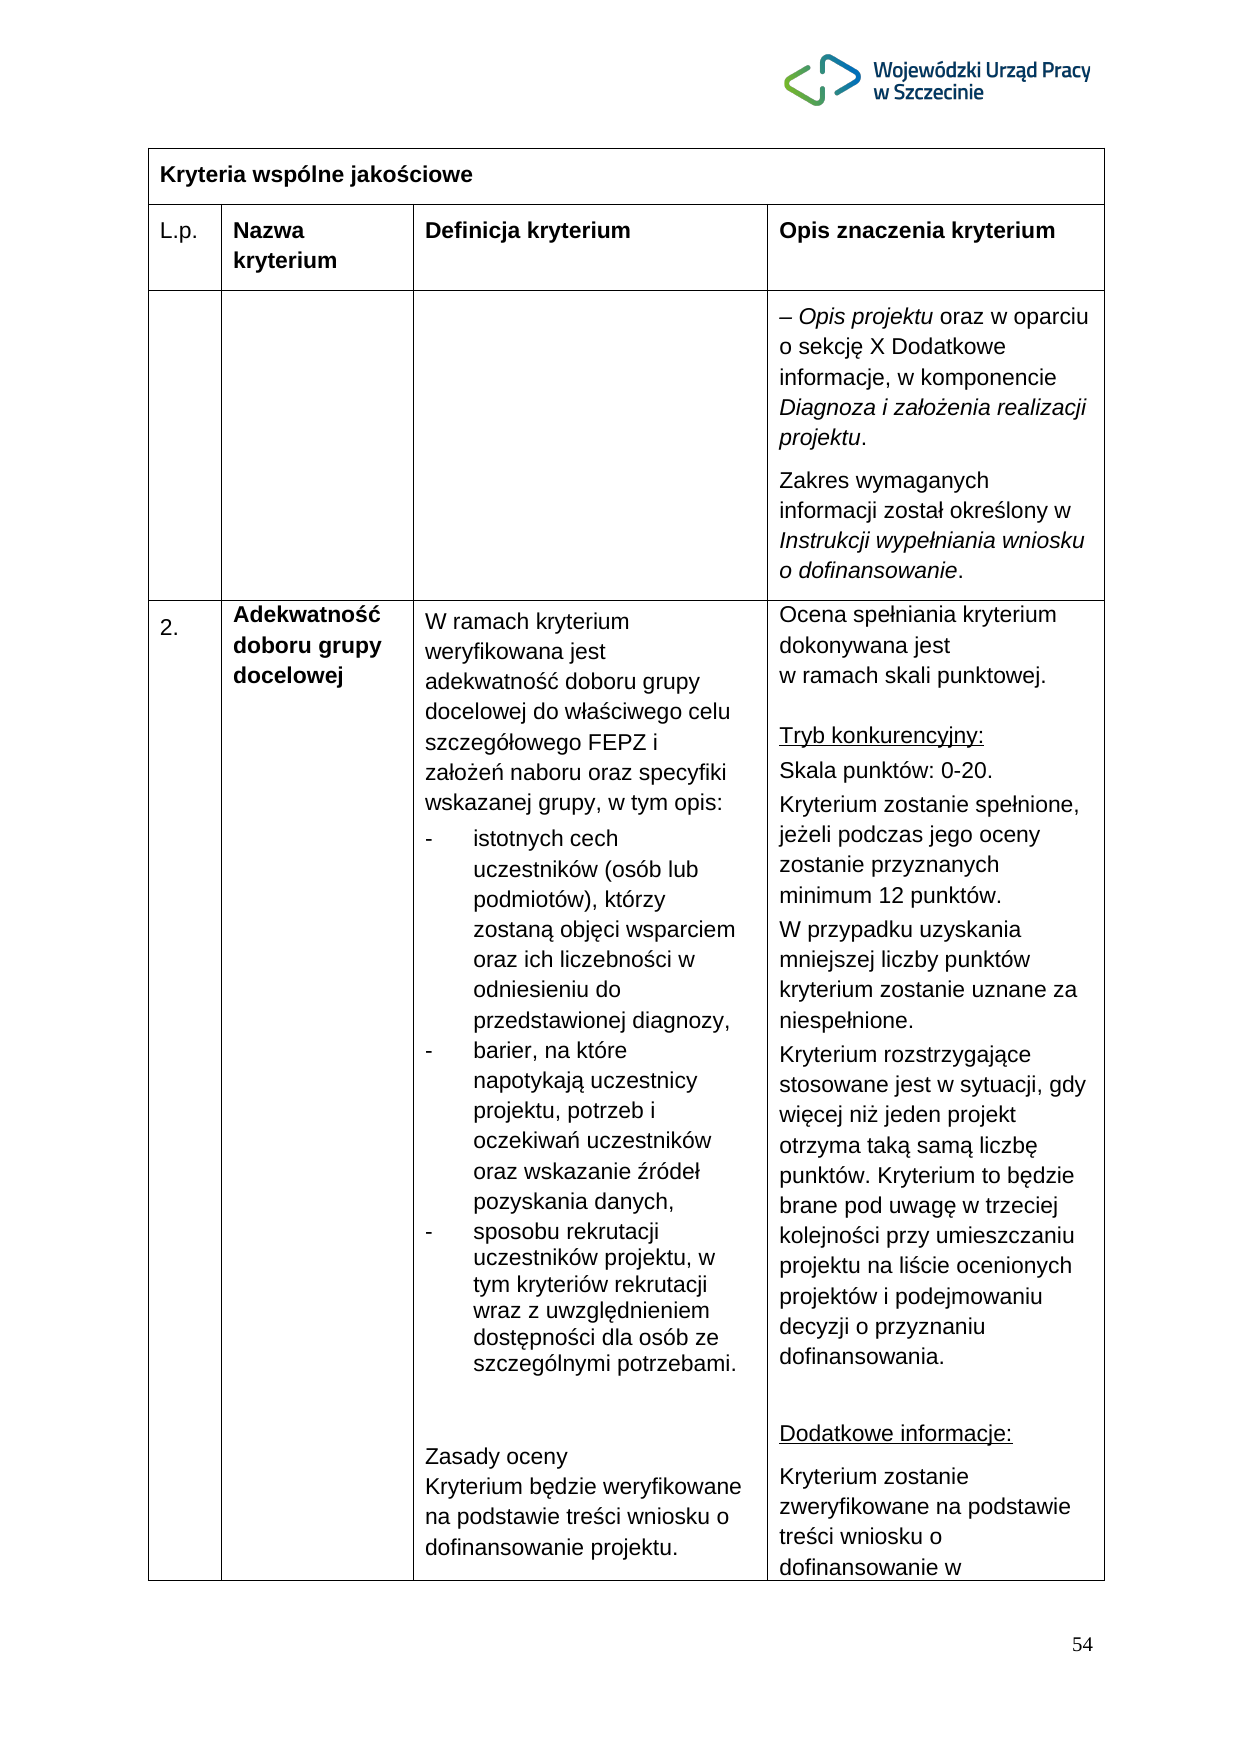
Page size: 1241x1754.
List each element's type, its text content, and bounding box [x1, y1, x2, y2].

table_header Kryteria wspólne jakościowe [149, 149, 1104, 204]
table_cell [768, 291, 1104, 600]
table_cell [222, 291, 413, 600]
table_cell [414, 601, 767, 1580]
picture [784, 54, 1091, 106]
table_cell L.p. [149, 205, 221, 289]
table_cell Opis znaczenia kryterium [768, 205, 1104, 289]
table_cell [149, 291, 221, 600]
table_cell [768, 601, 1104, 1580]
table_cell Definicja kryterium [414, 205, 767, 289]
table_cell Adekwatność doboru grupy docelowej [222, 601, 413, 1580]
table_cell [149, 601, 221, 1580]
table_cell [414, 291, 767, 600]
table_cell Nazwa kryterium [222, 205, 413, 289]
